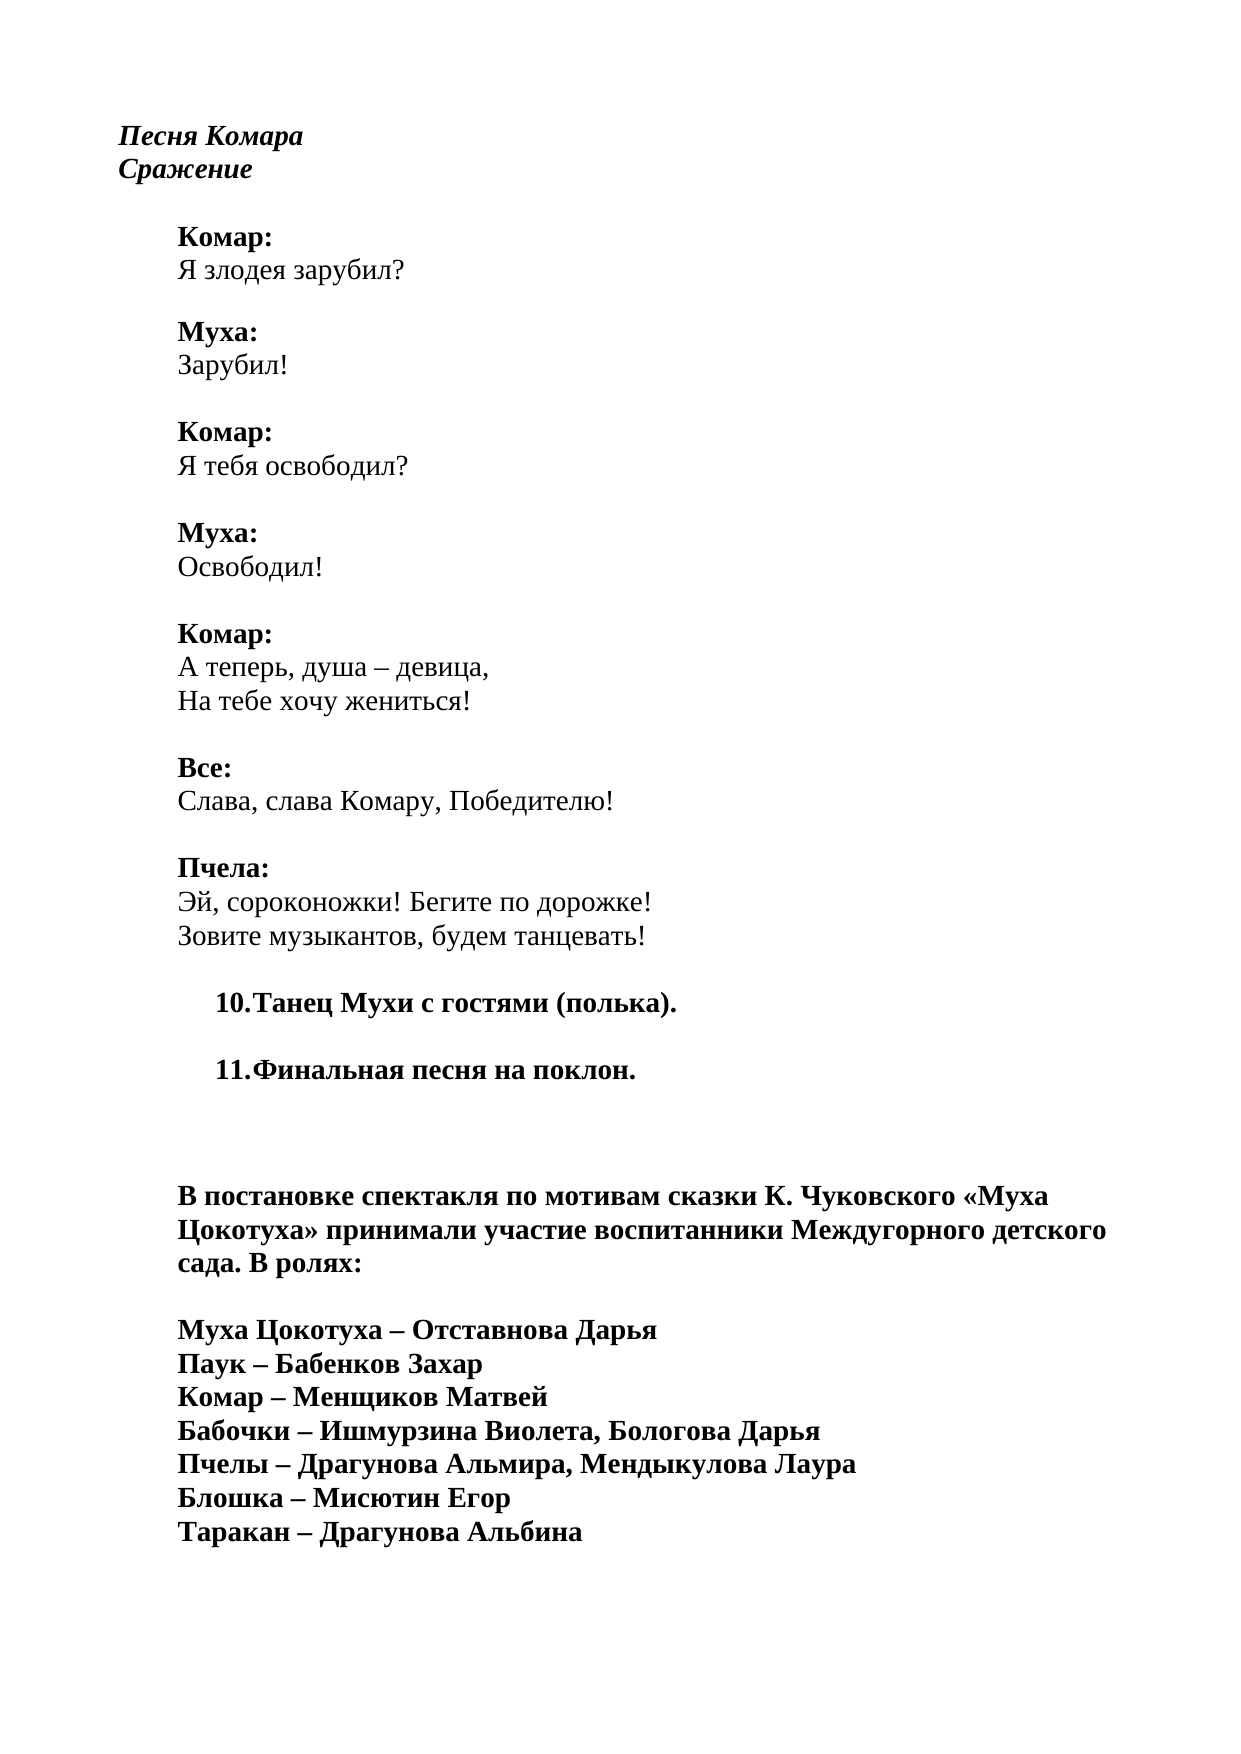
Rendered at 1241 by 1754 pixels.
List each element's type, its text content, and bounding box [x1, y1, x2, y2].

text Комар: [177, 616, 1152, 649]
text Таракан – Драгунова Альбина [177, 1514, 1152, 1547]
text Блошка – Мисютин Егор [177, 1480, 1152, 1514]
text Комар – Менщиков Матвей [177, 1379, 1152, 1413]
text Освободил! [177, 549, 1152, 582]
text Муха: [177, 314, 1152, 347]
text Слава, слава Комару, Победителю! [177, 783, 1152, 817]
list Финальная песня на поклон. [215, 1052, 1152, 1085]
text Все: [177, 750, 1152, 783]
text Муха Цокотуха – Отставнова Дарья [177, 1312, 1152, 1346]
text Зарубил! [177, 347, 1152, 381]
text Пчелы – Драгунова Альмира, Мендыкулова Лаура [177, 1447, 1152, 1480]
text Комар: [177, 219, 1152, 252]
text Зовите музыкантов, будем танцевать! [177, 918, 1152, 951]
text Муха: [177, 515, 1152, 549]
text Песня Комара [118, 118, 1152, 152]
text На тебе хочу жениться! [177, 683, 1152, 716]
text А теперь, душа – девица, [177, 649, 1152, 683]
text Сражение [118, 152, 1152, 185]
text Паук – Бабенков Захар [177, 1346, 1152, 1379]
text Я злодея зарубил? [177, 252, 1152, 286]
text Комар: [177, 414, 1152, 448]
text Бабочки – Ишмурзина Виолета, Бологова Дарья [177, 1413, 1152, 1447]
text Эй, сороконожки! Бегите по дорожке! [177, 884, 1152, 918]
list Танец Мухи с гостями (полька). [215, 985, 1152, 1018]
text Я тебя освободил? [177, 448, 1152, 482]
text Пчела: [177, 851, 1152, 884]
text В постановке спектакля по мотивам сказки К. Чуковского «Муха Цокотуха» принимали участие воспитанники Междугорного детского сада. В ролях: [177, 1178, 1152, 1279]
